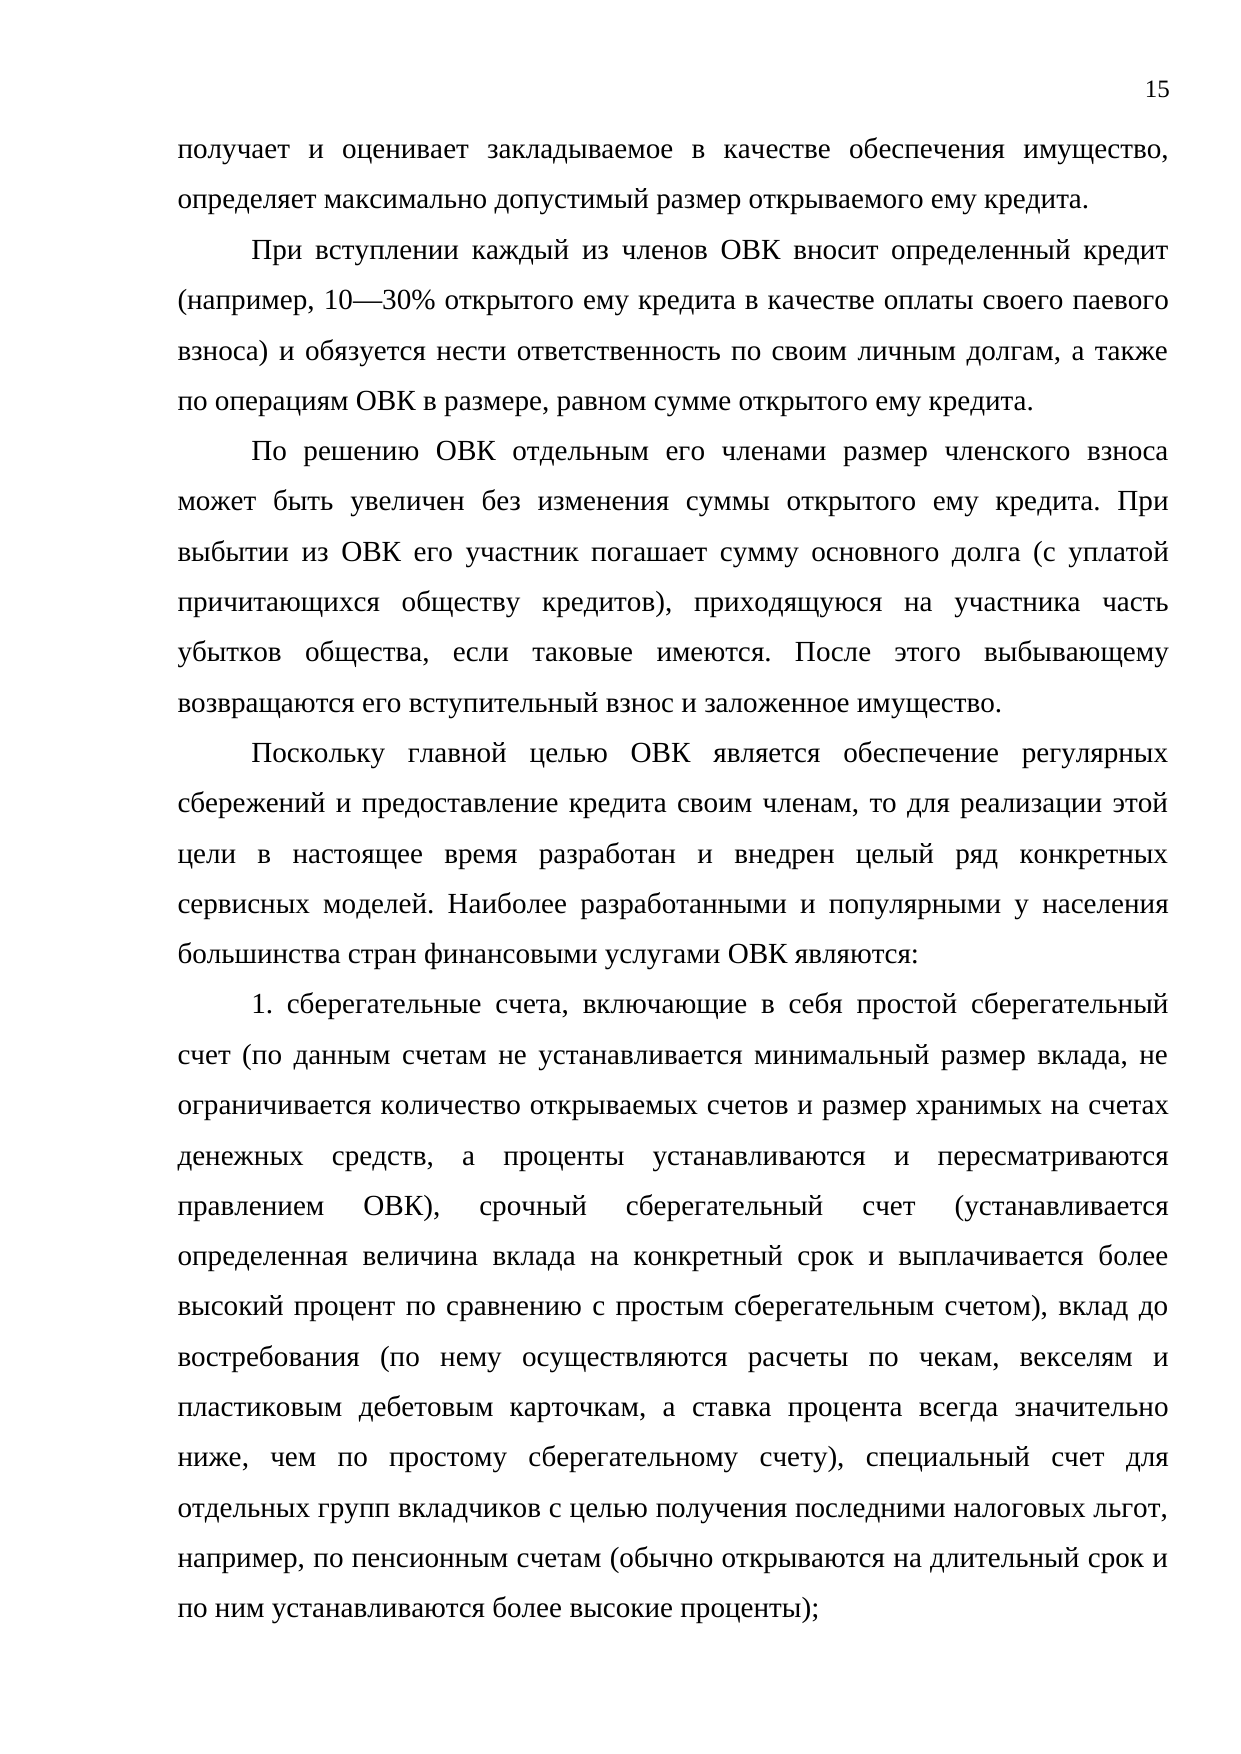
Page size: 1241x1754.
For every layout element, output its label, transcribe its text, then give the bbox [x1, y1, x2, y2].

text 1. сберегательные счета, включающие в себя простой сберегательный счет (по данным счетам не устанавливается минимальный размер вклада, не ограничивается количество открываемых счетов и размер хранимых на счетах денежных средств, а проценты устанавливаются и пересматриваются правлением ОВК), срочный сберегательный счет (устанавливается определенная величина вклада на конкретный срок и выплачивается более высокий процент по сравнению с простым сберегательным счетом), вклад до востребования (по нему осуществляются расчеты по чекам, векселям и пластиковым дебетовым карточкам, а ставка процента всегда значительно ниже, чем по простому сберегательному счету), специальный счет для отдельных групп вкладчиков с целью получения последними налоговых льгот, например, по пенсионным счетам (обычно открываются на длительный срок и по ним устанавливаются более высокие проценты); [177, 987, 1169, 1624]
text При вступлении каждый из членов ОВК вносит определенный кредит (например, 10—30% открытого ему кредита в качестве оплаты своего паевого взноса) и обязуется нести ответственность по своим личным долгам, а также по операциям ОВК в размере, равном сумме открытого ему кредита. [177, 232, 1169, 416]
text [177, 131, 1169, 215]
text По решению ОВК отдельным его членами размер членского взноса может быть увеличен без изменения суммы открытого ему кредита. При выбытии из ОВК его участник погашает сумму основного долга (с уплатой причитающихся обществу кредитов), приходящуюся на участника часть убытков общества, если таковые имеются. После этого выбывающему возвращаются его вступительный взнос и заложенное имущество. [177, 433, 1169, 718]
text Поскольку главной целью ОВК является обеспечение регулярных сбережений и предоставление кредита своим членам, то для реализации этой цели в настоящее время разработан и внедрен целый ряд конкретных сервисных моделей. Наиболее разработанными и популярными у населения большинства стран финансовыми услугами ОВК являются: [177, 735, 1169, 970]
